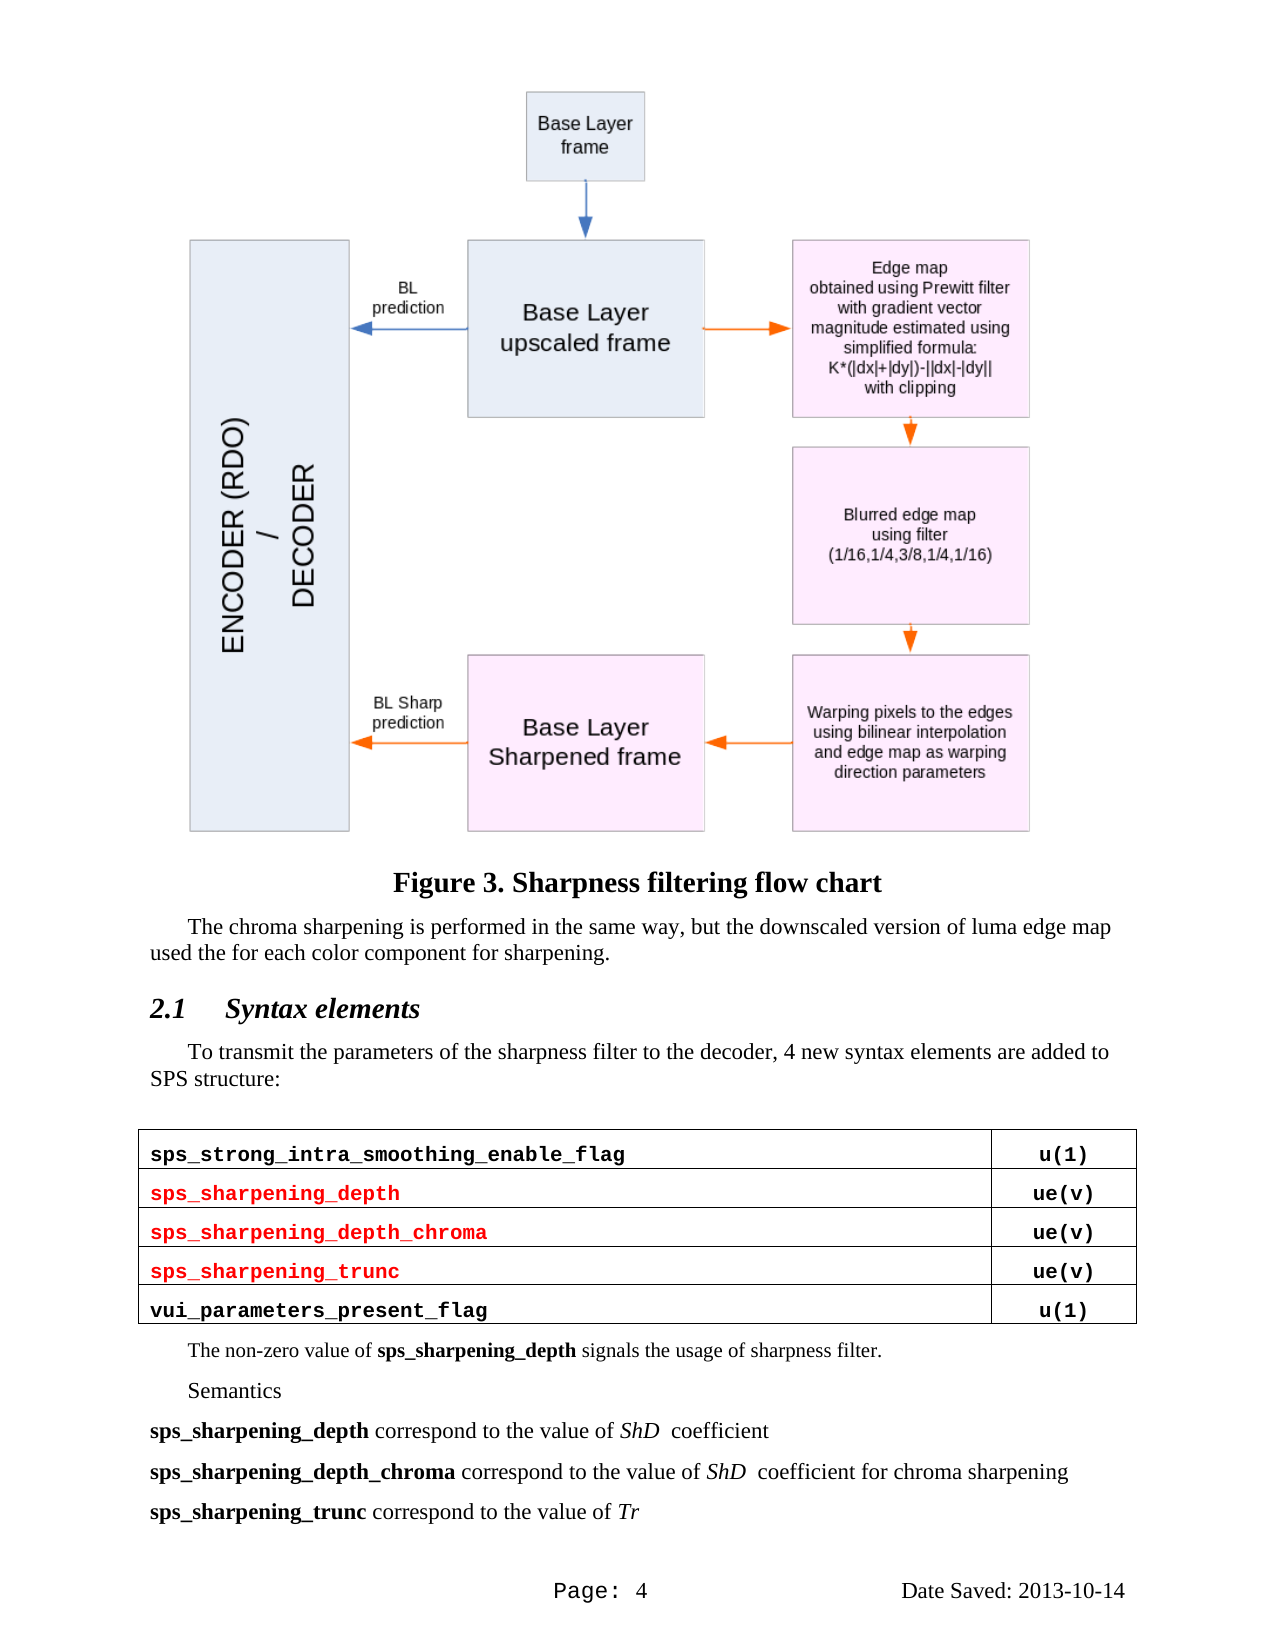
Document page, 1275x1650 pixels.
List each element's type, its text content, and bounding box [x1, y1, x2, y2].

table_header u(1) [992, 1130, 1136, 1168]
text sps_sharpening_depth_chroma correspond to the value of ShD coefficient for chroma sharpening [150, 1458, 1125, 1484]
table_cell vui_parameters_present_flag [139, 1285, 991, 1323]
table_cell ue(v) [992, 1169, 1136, 1207]
text sps_sharpening_trunc correspond to the value of Tr [150, 1498, 1125, 1524]
text Figure 3. Sharpness filtering flow chart [150, 865, 1125, 899]
text To transmit the parameters of the sharpness filter to the decoder, 4 new syntax elements are added to SPS structure: [150, 1038, 1125, 1091]
text sps_sharpening_depth correspond to the value of ShD coefficient [150, 1417, 1125, 1443]
table_cell ue(v) [992, 1247, 1136, 1284]
text The non-zero value of sps_sharpening_depth signals the usage of sharpness filter. [150, 1338, 1125, 1362]
text Semantics [150, 1377, 1125, 1403]
subtitle Syntax elements [150, 991, 1125, 1024]
table_header sps_strong_intra_smoothing_enable_flag [139, 1130, 991, 1168]
text The chroma sharpening is performed in the same way, but the downscaled version of luma edge map used the for each color component for sharpening. [150, 913, 1125, 966]
table_cell sps_sharpening_depth_chroma [139, 1208, 991, 1246]
table_cell sps_sharpening_depth [139, 1169, 991, 1207]
table_cell u(1) [992, 1285, 1136, 1323]
table_cell ue(v) [992, 1208, 1136, 1246]
table_cell sps_sharpening_trunc [139, 1247, 991, 1284]
